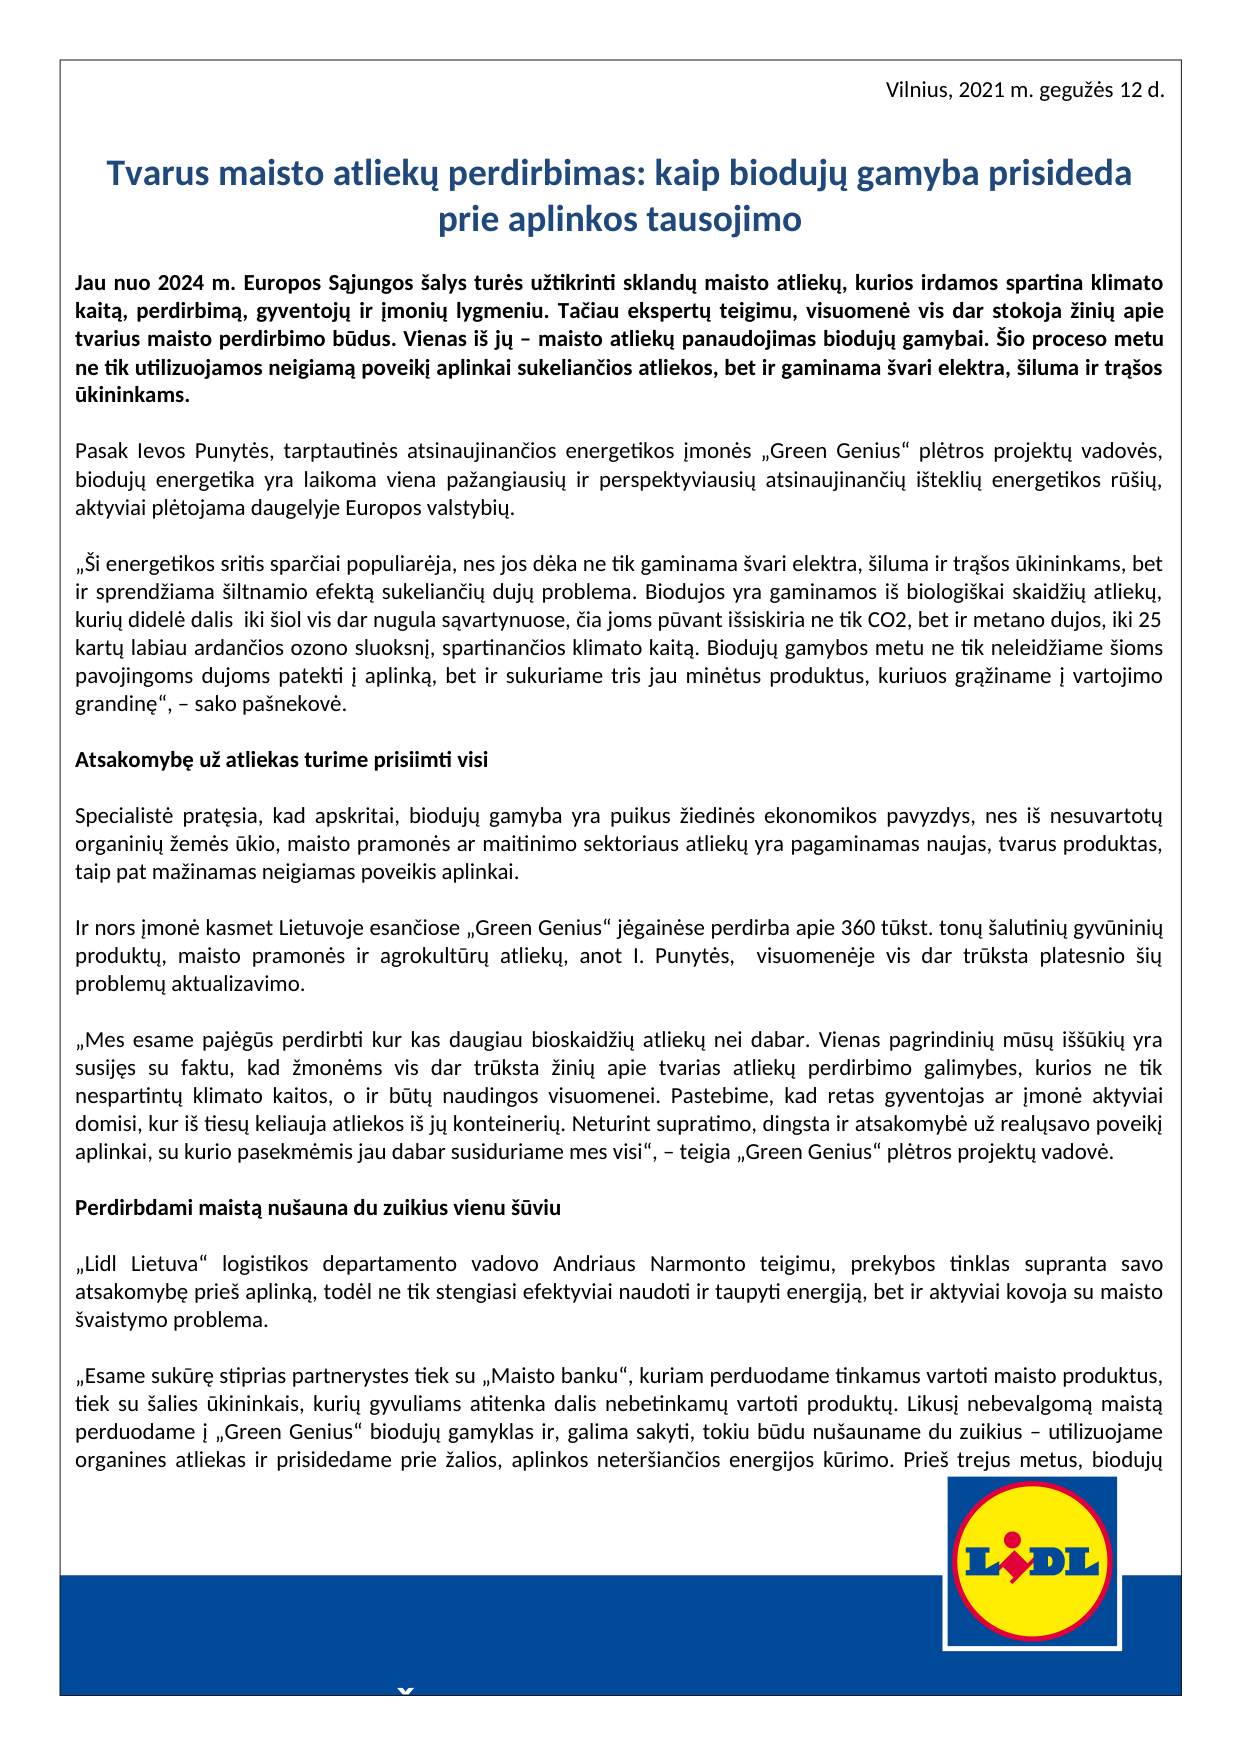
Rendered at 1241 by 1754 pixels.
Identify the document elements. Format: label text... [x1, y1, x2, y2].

text Atsakomybę už atliekas turime prisiimti visi [75, 745, 1165, 773]
text Jau nuo 2024 m. Europos Sąjungos šalys turės užtikrinti sklandų maisto atliekų, kurios irdamos spartina klimato kaitą, perdirbimą, gyventojų ir įmonių lygmeniu. Tačiau ekspertų teigimu, visuomenė vis dar stokoja žinių apie tvarius maisto perdirbimo būdus. Vienas iš jų – maisto atliekų panaudojimas biodujų gamybai. Šio proceso metu ne tik utilizuojamos neigiamą poveikį aplinkai sukeliančios atliekos, bet ir gaminama švari elektra, šiluma ir trąšos ūkininkams. [75, 268, 1165, 409]
text Tvarus maisto atliekų perdirbimas: kaip biodujų gamyba prisideda prie aplinkos tausojimo [75, 149, 1165, 241]
text „Mes esame pajėgūs perdirbti kur kas daugiau bioskaidžių atliekų nei dabar. Vienas pagrindinių mūsų iššūkių yra susijęs su faktu, kad žmonėms vis dar trūksta žinių apie tvarias atliekų perdirbimo galimybes, kurios ne tik nespartintų klimato kaitos, o ir būtų naudingos visuomenei. Pastebime, kad retas gyventojas ar įmonė aktyviai domisi, kur iš tiesų keliauja atliekos iš jų konteinerių. Neturint supratimo, dingsta ir atsakomybė už realųsavo poveikį aplinkai, su kurio pasekmėmis jau dabar susiduriame mes visi“, – teigia „Green Genius“ plėtros projektų vadovė. [75, 1025, 1165, 1165]
picture [0, 0, 1241, 1754]
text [75, 1361, 1165, 1473]
text Pasak Ievos Punytės, tarptautinės atsinaujinančios energetikos įmonės „Green Genius“ plėtros projektų vadovės, biodujų energetika yra laikoma viena pažangiausių ir perspektyviausių atsinaujinančių išteklių energetikos rūšių, aktyviai plėtojama daugelyje Europos valstybių. [75, 437, 1165, 521]
text Specialistė pratęsia, kad apskritai, biodujų gamyba yra puikus žiedinės ekonomikos pavyzdys, nes iš nesuvartotų organinių žemės ūkio, maisto pramonės ar maitinimo sektoriaus atliekų yra pagaminamas naujas, tvarus produktas, taip pat mažinamas neigiamas poveikis aplinkai. [75, 801, 1165, 885]
text „Lidl Lietuva“ logistikos departamento vadovo Andriaus Narmonto teigimu, prekybos tinklas supranta savo atsakomybę prieš aplinką, todėl ne tik stengiasi efektyviai naudoti ir taupyti energiją, bet ir aktyviai kovoja su maisto švaistymo problema. [75, 1249, 1165, 1333]
text „Ši energetikos sritis sparčiai populiarėja, nes jos dėka ne tik gaminama švari elektra, šiluma ir trąšos ūkininkams, bet ir sprendžiama šiltnamio efektą sukeliančių dujų problema. Biodujos yra gaminamos iš biologiškai skaidžių atliekų, kurių didelė dalis iki šiol vis dar nugula sąvartynuose, čia joms pūvant išsiskiria ne tik CO2, bet ir metano dujos, iki 25 kartų labiau ardančios ozono sluoksnį, spartinančios klimato kaitą. Biodujų gamybos metu ne tik neleidžiame šioms pavojingoms dujoms patekti į aplinką, bet ir sukuriame tris jau minėtus produktus, kuriuos grąžiname į vartojimo grandinę“, – sako pašnekovė. [75, 549, 1165, 717]
text Perdirbdami maistą nušauna du zuikius vienu šūviu [75, 1193, 1165, 1221]
text Vilnius, 2021 m. gegužės 12 d. [75, 75, 1165, 103]
text Ir nors įmonė kasmet Lietuvoje esančiose „Green Genius“ jėgainėse perdirba apie 360 tūkst. tonų šalutinių gyvūninių produktų, maisto pramonės ir agrokultūrų atliekų, anot I. Punytės, visuomenėje vis dar trūksta platesnio šių problemų aktualizavimo. [75, 913, 1165, 997]
